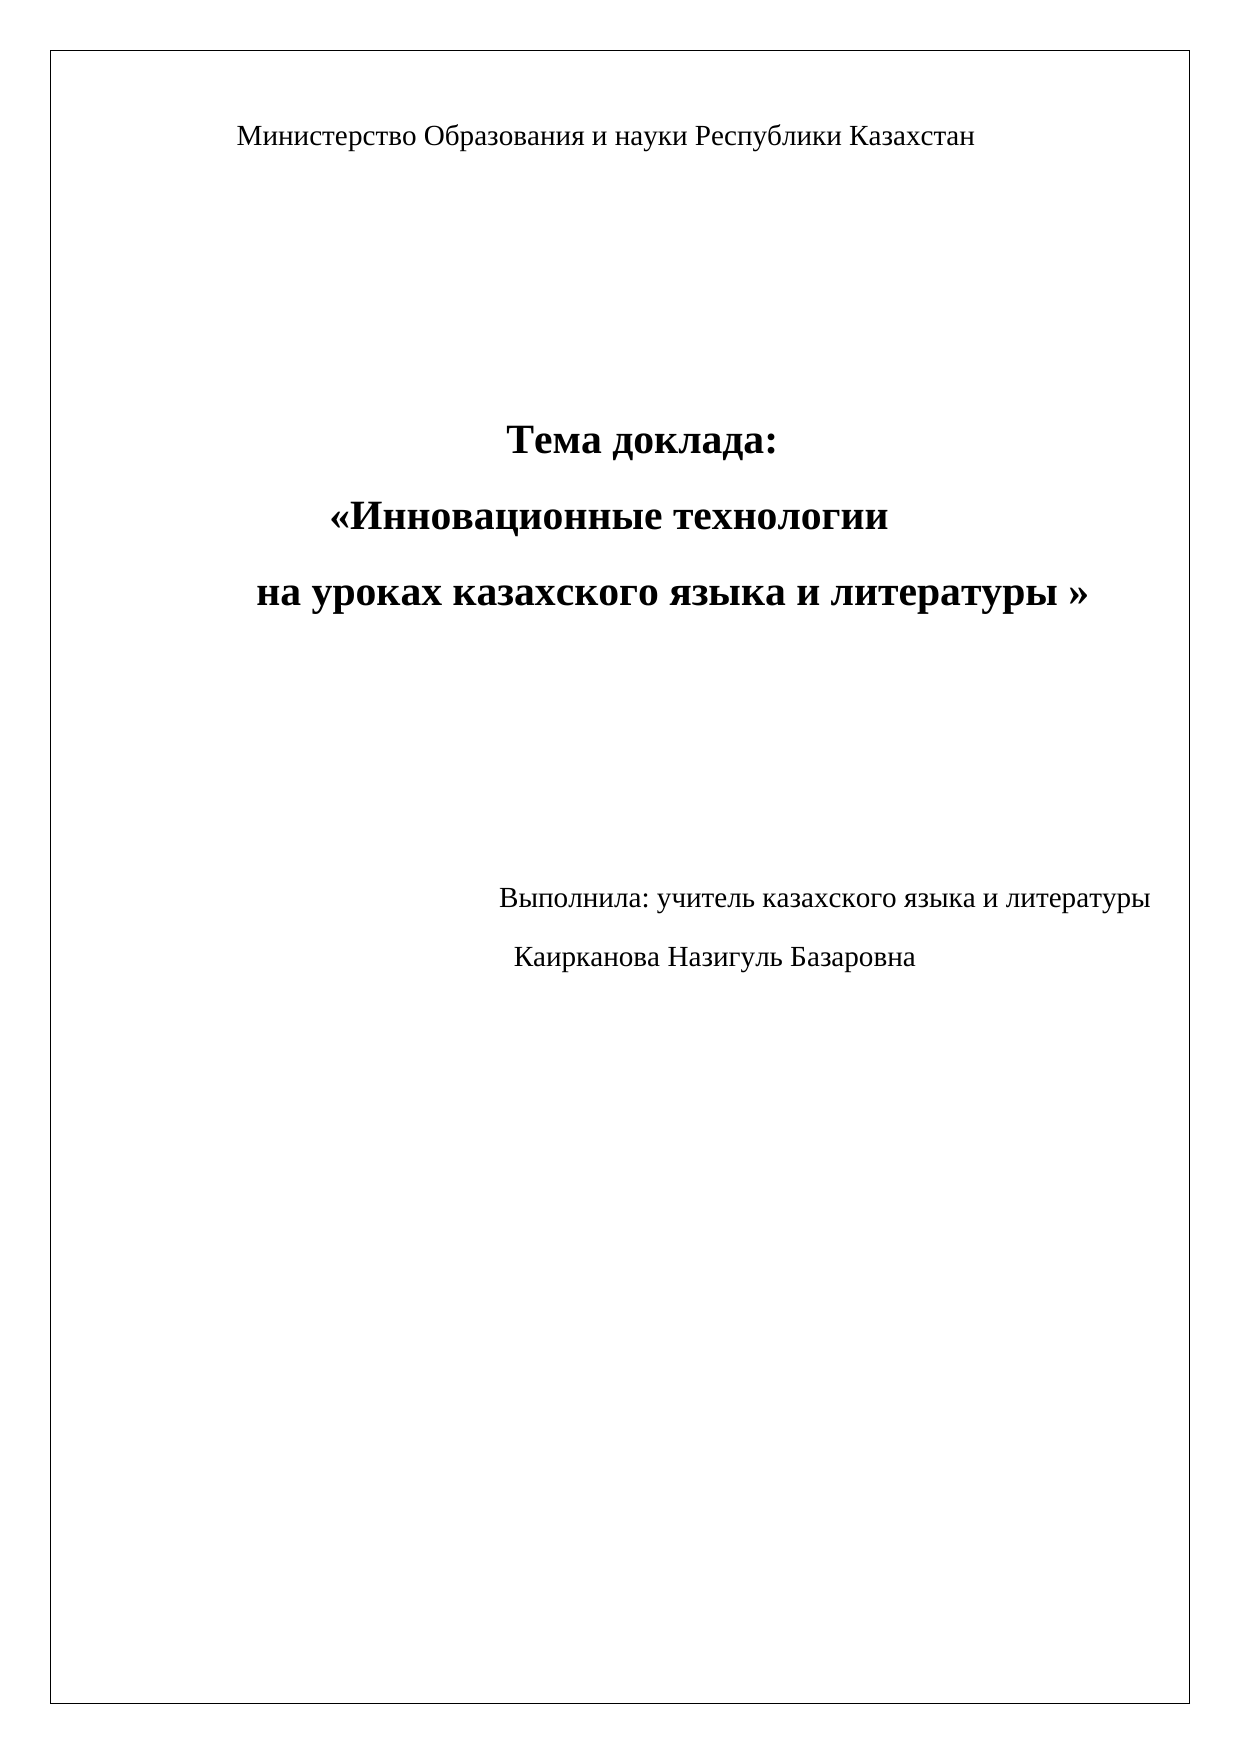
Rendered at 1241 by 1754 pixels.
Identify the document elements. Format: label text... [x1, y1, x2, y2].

text Выполнила: учитель казахского языка и литературы [214, 880, 1152, 914]
text «Инновационные технологии [214, 491, 1152, 539]
text Каирканова Назигуль Базаровна [214, 939, 1152, 973]
text на уроках казахского языка и литературы » [214, 567, 1152, 615]
text Министерство Образования и науки Республики Казахстан [214, 118, 1152, 152]
text Тема доклада: [214, 415, 1152, 463]
